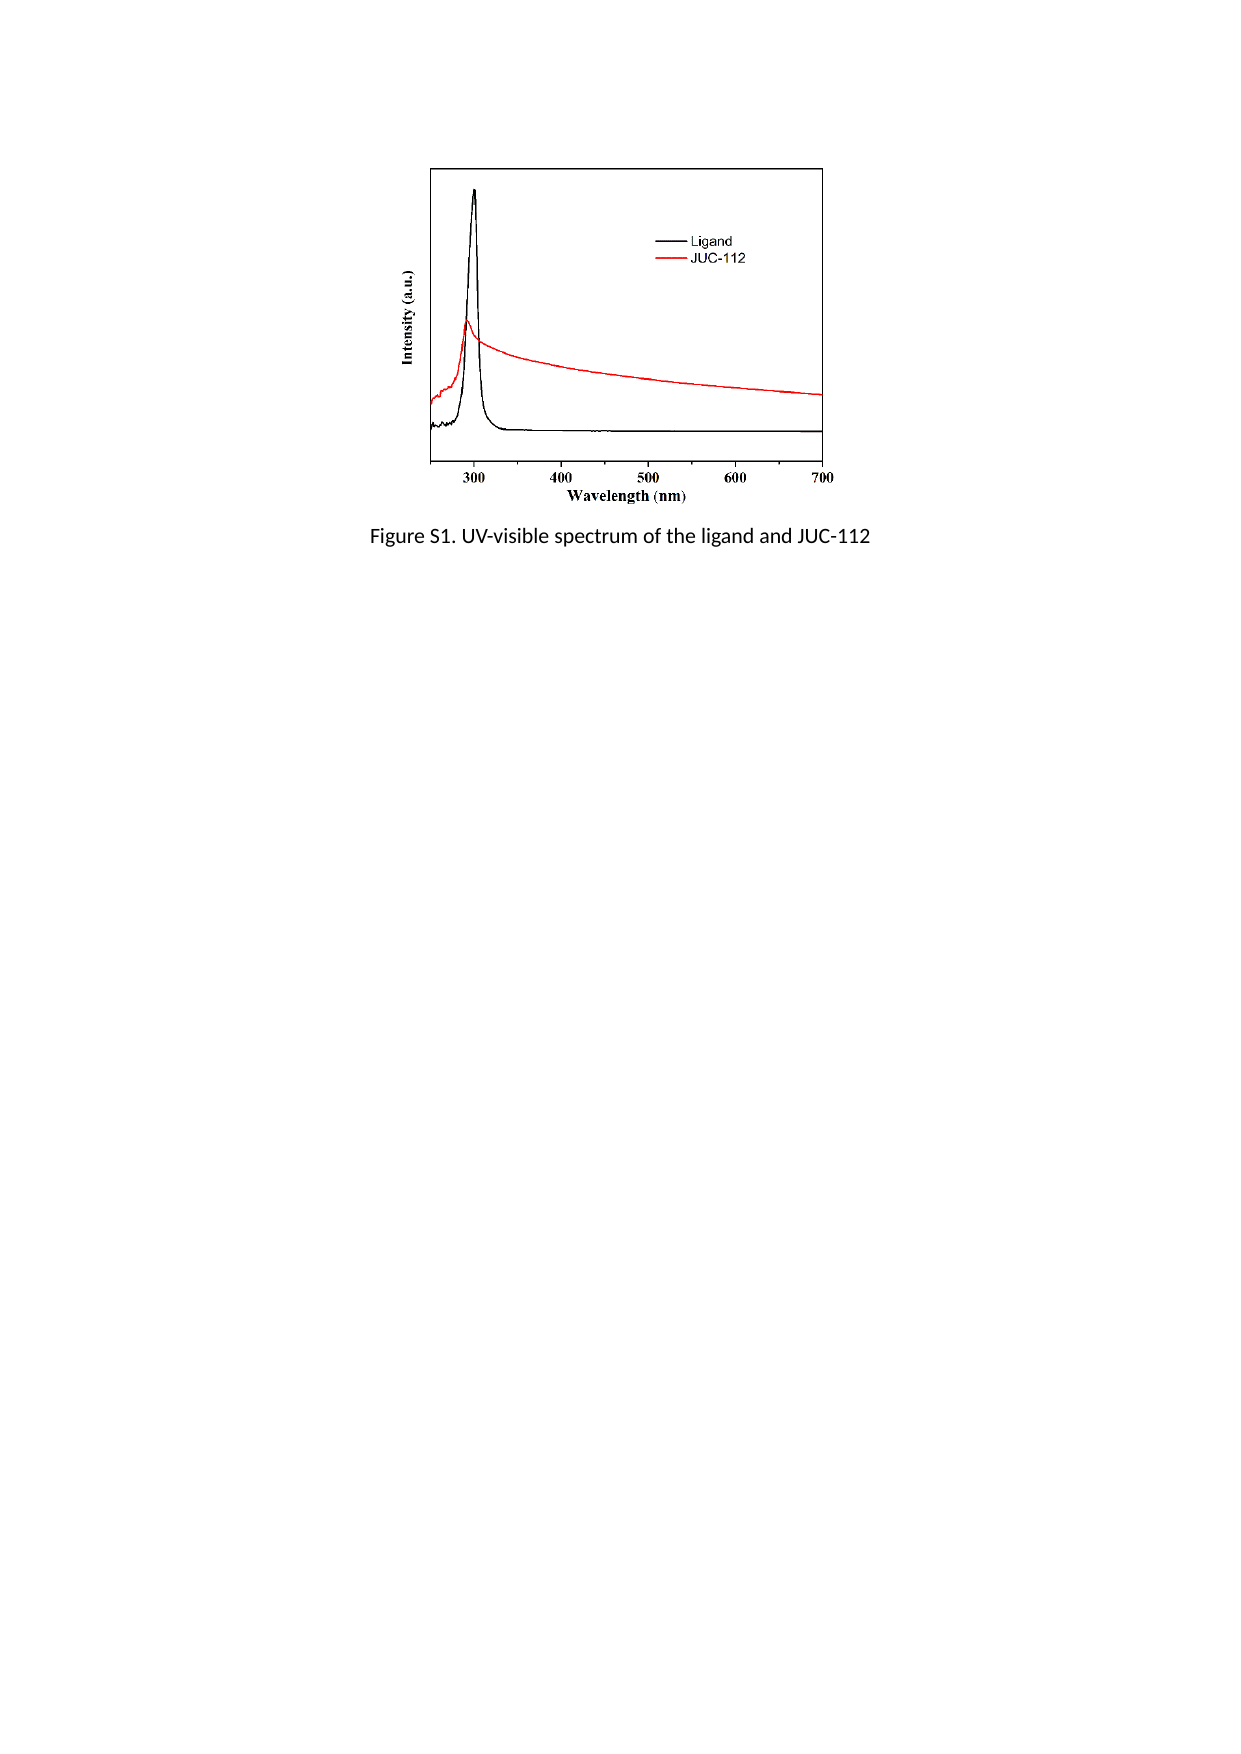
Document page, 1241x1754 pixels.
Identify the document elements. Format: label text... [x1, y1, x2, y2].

text Figure S1. UV-visible spectrum of the ligand and JUC-112 [187, 519, 1053, 552]
picture [383, 162, 857, 506]
